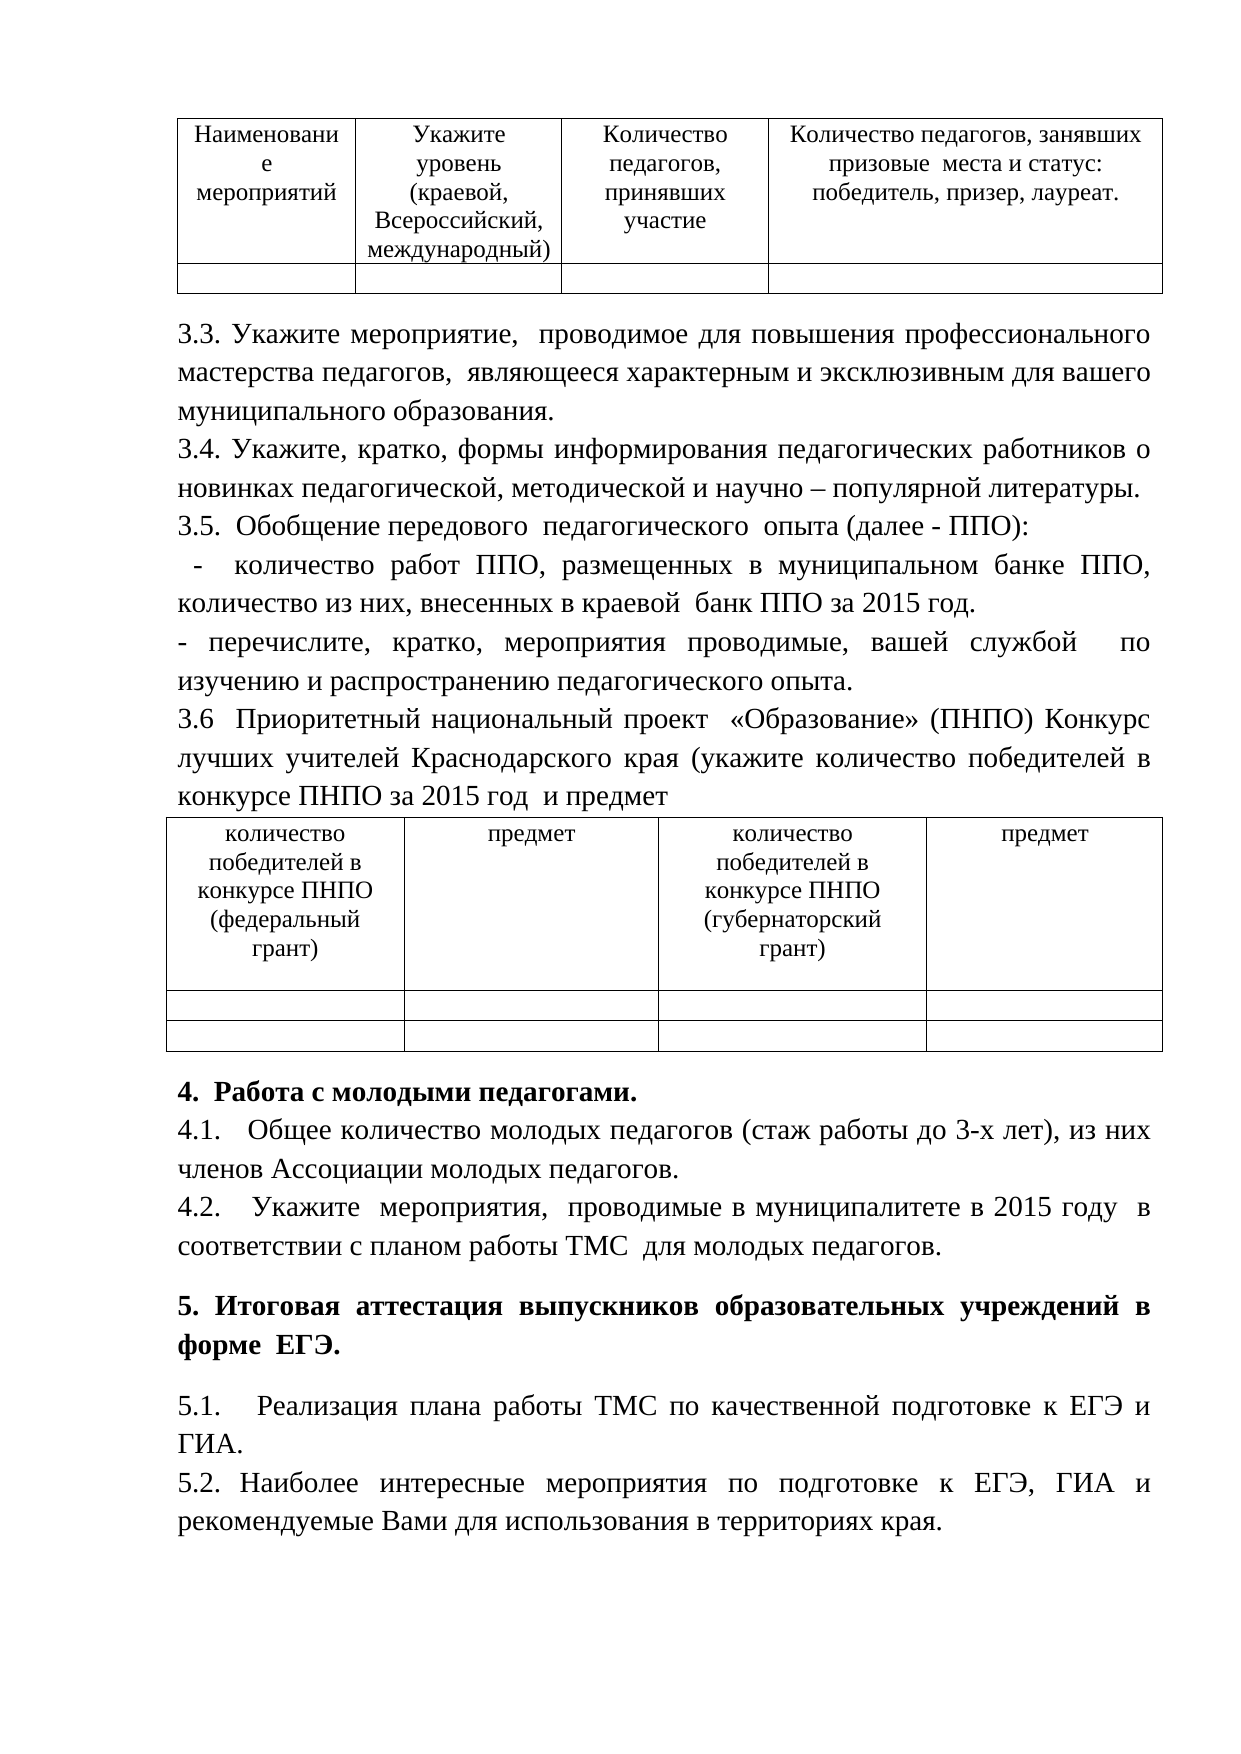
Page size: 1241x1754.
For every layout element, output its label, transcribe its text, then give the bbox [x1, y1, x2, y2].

table_header Укажите уровень (краевой, Всероссийский, международный) [356, 119, 561, 263]
text 4.1. Общее количество молодых педагогов (стаж работы до 3-х лет), из них членов Ассоциации молодых педагогов. [177, 1112, 1152, 1184]
table_header количество победителей в конкурсе ПНПО (губернаторский грант) [659, 818, 926, 990]
text 5.1. Реализация плана работы ТМС по качественной подготовке к ЕГЭ и ГИА. [177, 1388, 1152, 1460]
table_cell [562, 264, 768, 293]
text 3.5. Обобщение передового педагогического опыта (далее - ППО): [177, 508, 1152, 542]
table_cell [405, 1021, 658, 1051]
text - перечислите, кратко, мероприятия проводимые, вашей службой по изучению и распространению педагогического опыта. [177, 624, 1152, 696]
table_cell [405, 991, 658, 1020]
table_cell [167, 1021, 404, 1051]
text 5.2.мНаиболее интересные мероприятия по подготовке к ЕГЭ, ГИА и рекомендуемые Вами для использования в территориях края. [177, 1465, 1152, 1537]
table_cell [769, 264, 1162, 293]
text 4. Работа с молодыми педагогами. [177, 1074, 1152, 1107]
table_cell [927, 1021, 1162, 1051]
text 5. Итоговая аттестация выпускников образовательных учреждений в форме ЕГЭ. [177, 1288, 1152, 1361]
table_header количество победителей в конкурсе ПНПО (федеральный грант) [167, 818, 404, 990]
table_header Количество педагогов, принявших участие [562, 119, 768, 263]
text - количество работ ППО, размещенных в муниципальном банке ППО, количество из них, внесенных в краевой банк ППО за 2015 год. [177, 547, 1152, 619]
table_cell [167, 991, 404, 1020]
text 3.4. Укажите, кратко, формы информирования педагогических работников о новинках педагогической, методической и научно – популярной литературы. [177, 431, 1152, 503]
table_header Количество педагогов, занявших призовые места и статус: победитель, призер, лауреат. [769, 119, 1162, 263]
text 3.3. Укажите мероприятие, проводимое для повышения профессионального мастерства педагогов, являющееся характерным и эксклюзивным для вашего муниципального образования. [177, 316, 1152, 426]
table_header предмет [405, 818, 658, 990]
table_cell [356, 264, 561, 293]
table_cell [659, 991, 926, 1020]
table_header предмет [927, 818, 1162, 990]
table_cell [178, 264, 355, 293]
table_cell [659, 1021, 926, 1051]
table_cell [927, 991, 1162, 1020]
text 3.6 Приоритетный национальный проект «Образование» (ПНПО) Конкурс лучших учителей Краснодарского края (укажите количество победителей в конкурсе ПНПО за 2015 год и предмет [177, 701, 1152, 812]
table_header Наименование мероприятий [178, 119, 355, 263]
list Укажите мероприятия, проводимые в муниципалитете в 2015 году в соответствии с планом работы ТМС для молодых педагогов. [177, 1189, 1152, 1262]
